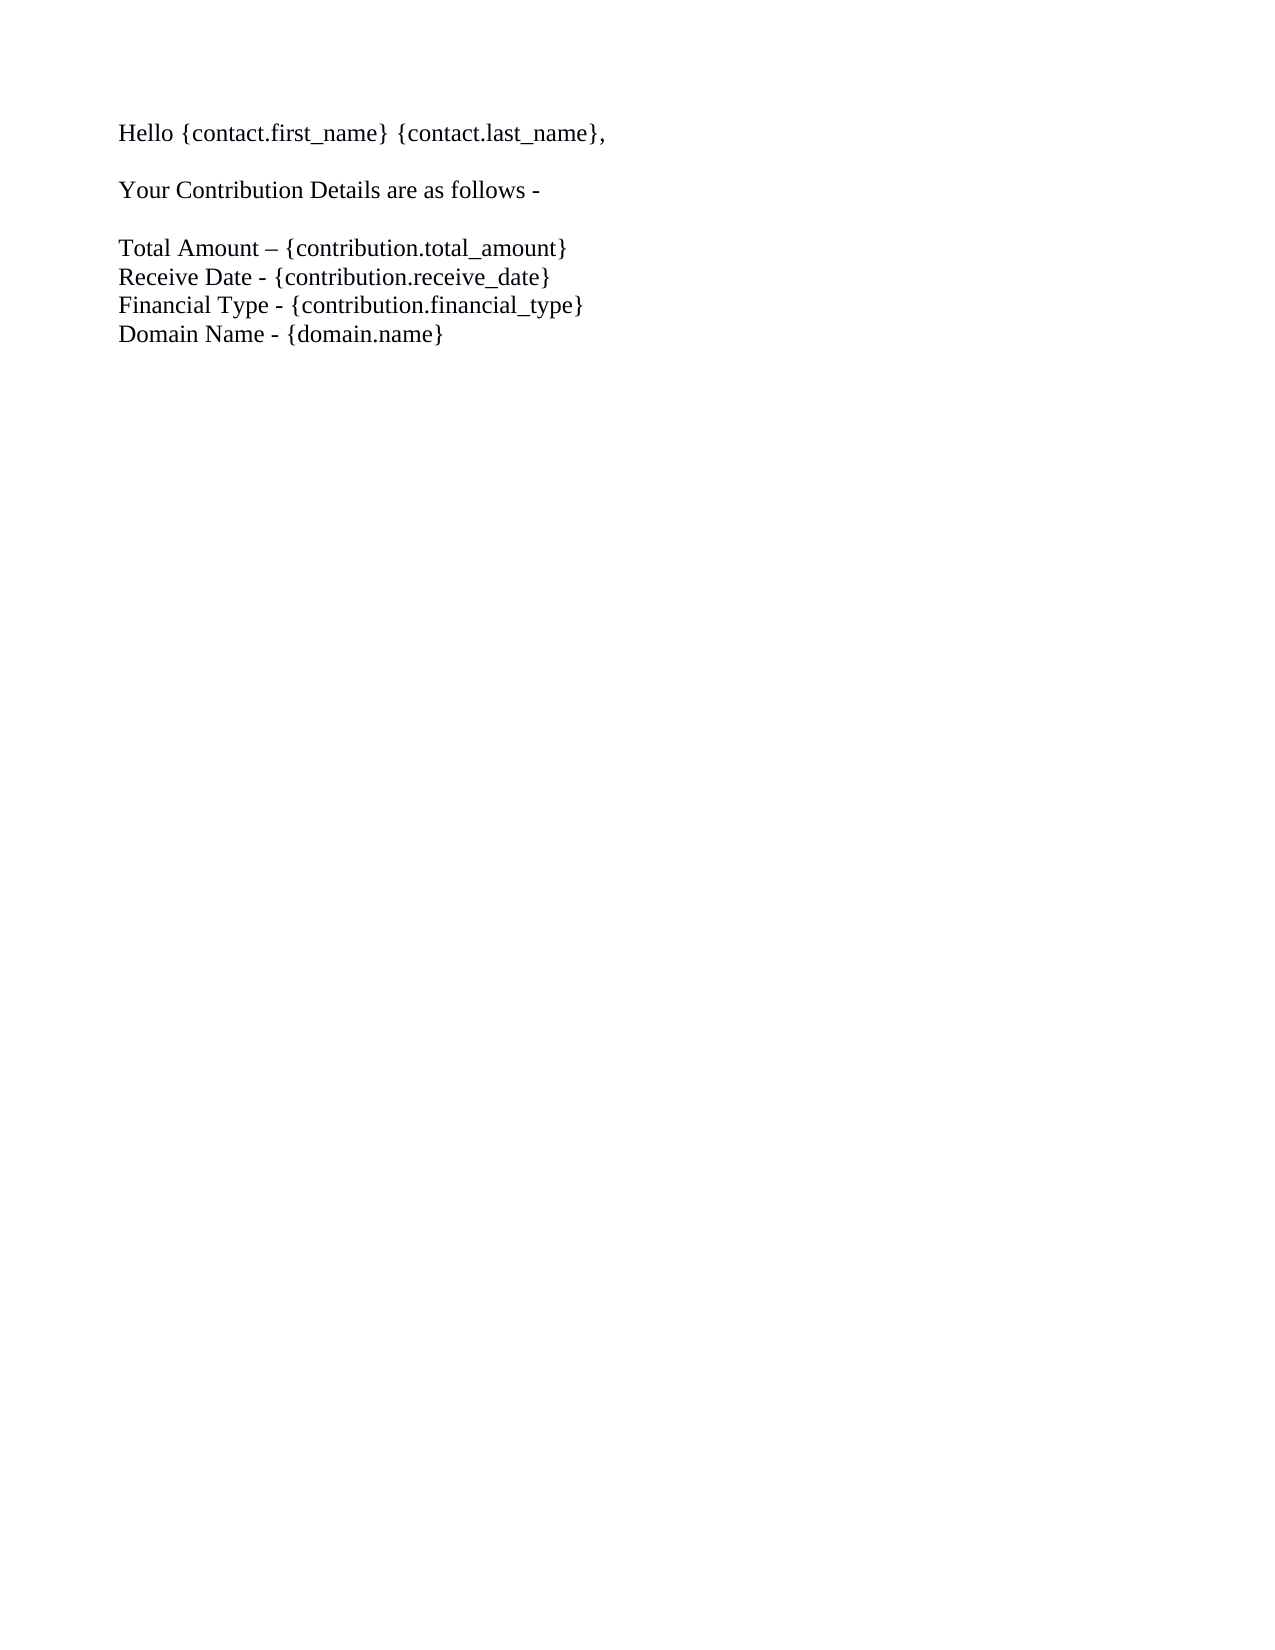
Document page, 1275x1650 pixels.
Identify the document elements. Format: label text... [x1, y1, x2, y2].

text Receive Date - {contribution.receive_date} [118, 262, 1157, 291]
text Total Amount – {contribution.total_amount} [118, 233, 1157, 262]
text Hello {contact.first_name} {contact.last_name}, [118, 118, 1157, 147]
text Financial Type - {contribution.financial_type} [118, 291, 1157, 319]
text Your Contribution Details are as follows - [118, 176, 1157, 204]
text Domain Name - {domain.name} [118, 319, 1157, 348]
